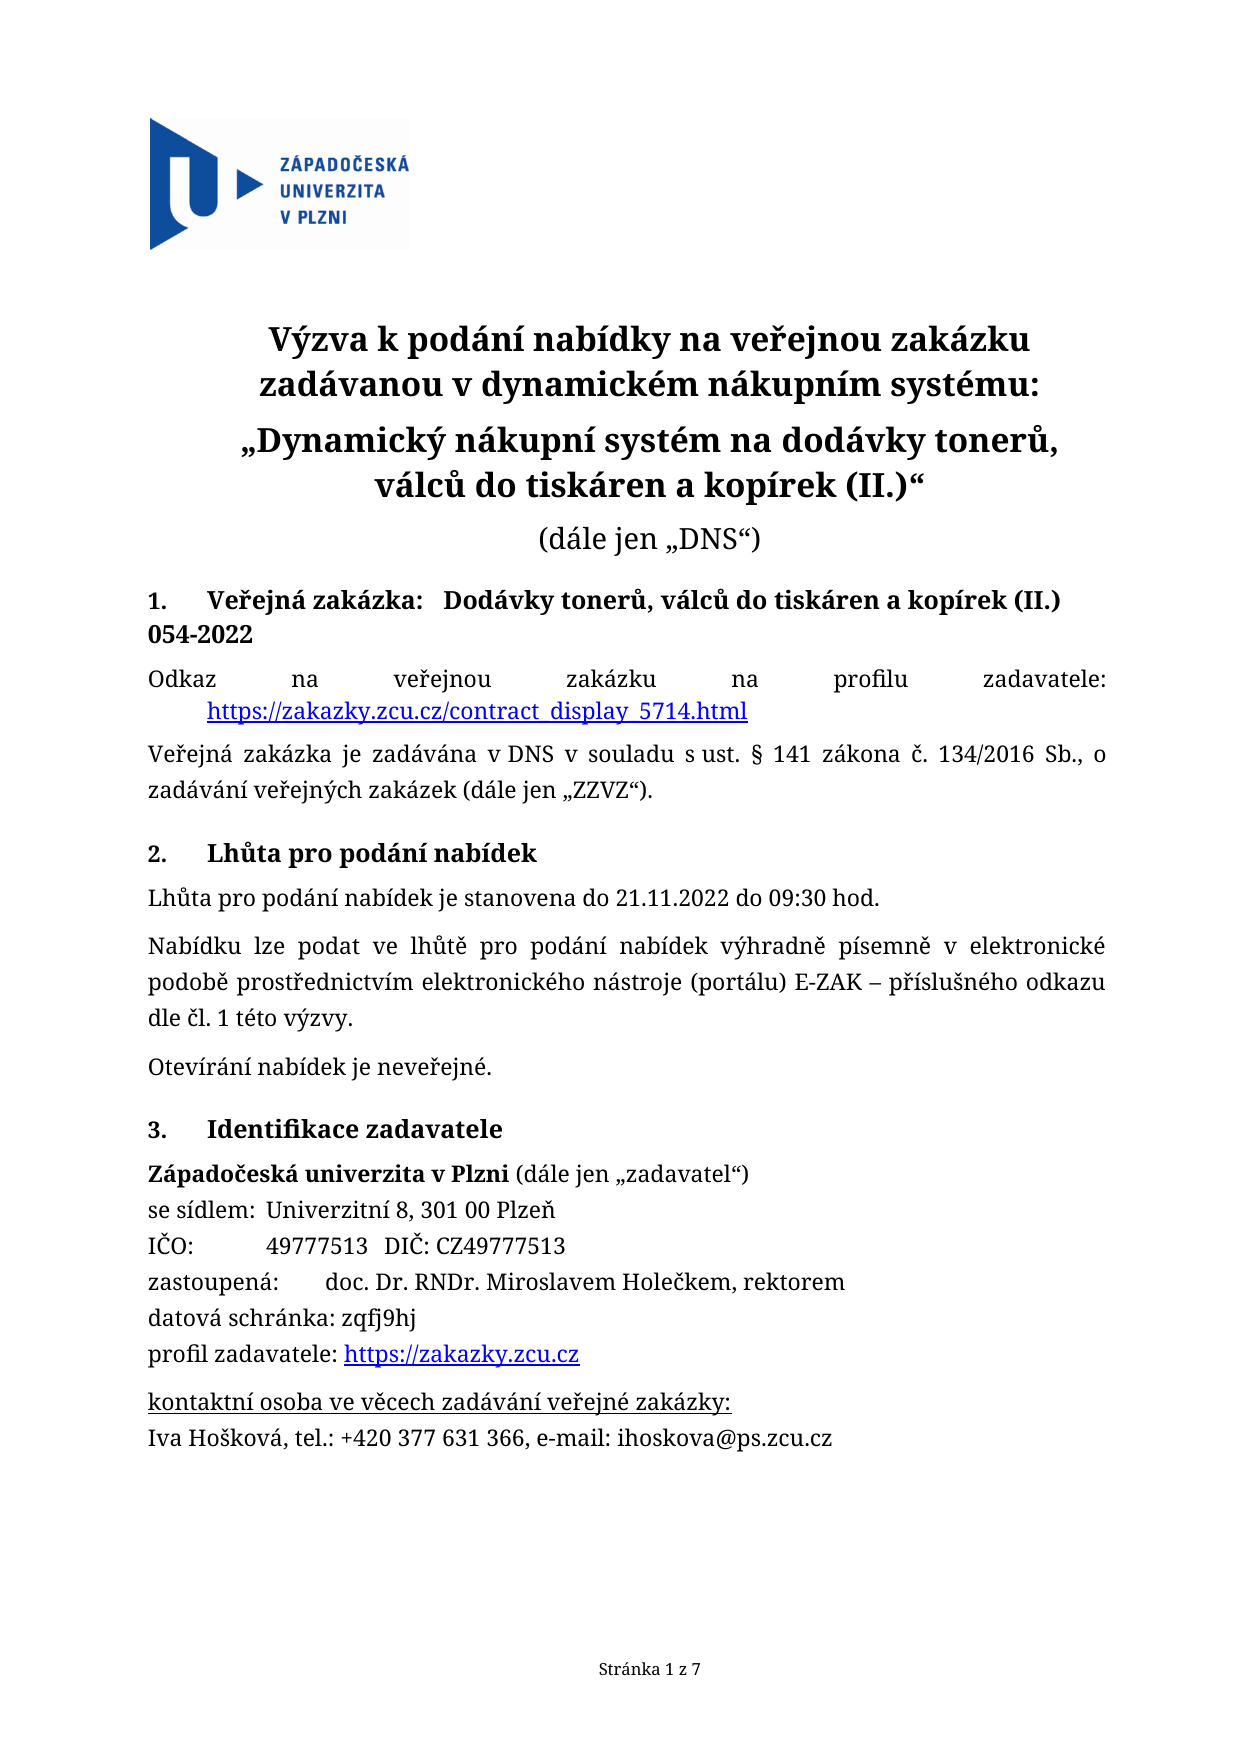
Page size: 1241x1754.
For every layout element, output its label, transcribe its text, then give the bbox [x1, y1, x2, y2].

subtitle Identifikace zadavatele [148, 1112, 1107, 1146]
text Odkaz na veřejnou zakázku na profilu zadavatele: https://zakazky.zcu.cz/contract_display_5714.html [148, 663, 1107, 726]
subtitle Veřejná zakázka: Dodávky tonerů, válců do tiskáren a kopírek (II.) 054-2022 [148, 583, 1107, 651]
text Nabídku lze podat ve lhůtě pro podání nabídek výhradně písemně v elektronické podobě prostřednictvím elektronického nástroje (portálu) E-ZAK – příslušného odkazu dle čl. 1 této výzvy. [148, 930, 1107, 1033]
text Otevírání nabídek je neveřejné. [148, 1051, 1107, 1082]
text „Dynamický nákupní systém na dodávky tonerů, válců do tiskáren a kopírek (II.)“ [192, 417, 1107, 508]
picture [150, 118, 409, 250]
text Výzva k podání nabídky na veřejnou zakázku zadávanou v dynamickém nákupním systému: [192, 316, 1107, 406]
text Iva Hošková, tel.: +420 377 631 366, e-mail: ihoskova@ps.zcu.cz [148, 1422, 1107, 1453]
subtitle Lhůta pro podání nabídek [148, 835, 1107, 869]
text datová schránka: zqfj9hj [148, 1302, 1107, 1333]
text se sídlem: Univerzitní 8, 301 00 Plzeň [148, 1194, 1107, 1225]
text (dále jen „DNS“) [192, 518, 1107, 558]
text Veřejná zakázka je zadávána v DNS v souladu s ust. § 141 zákona č. 134/2016 Sb., o zadávání veřejných zakázek (dále jen „ZZVZ“). [148, 738, 1107, 806]
text Západočeská univerzita v Plzni (dále jen „zadavatel“) [148, 1158, 1107, 1189]
text kontaktní osoba ve věcech zadávání veřejné zakázky: [148, 1386, 1107, 1417]
text zastoupená: doc. Dr. RNDr. Miroslavem Holečkem, rektorem [148, 1266, 1107, 1297]
text profil zadavatele: https://zakazky.zcu.cz [148, 1338, 1107, 1369]
text IČO: 49777513 DIČ: CZ49777513 [148, 1230, 1107, 1261]
text Lhůta pro podání nabídek je stanovena do 21.11.2022 do 09:30 hod. [148, 882, 1107, 913]
